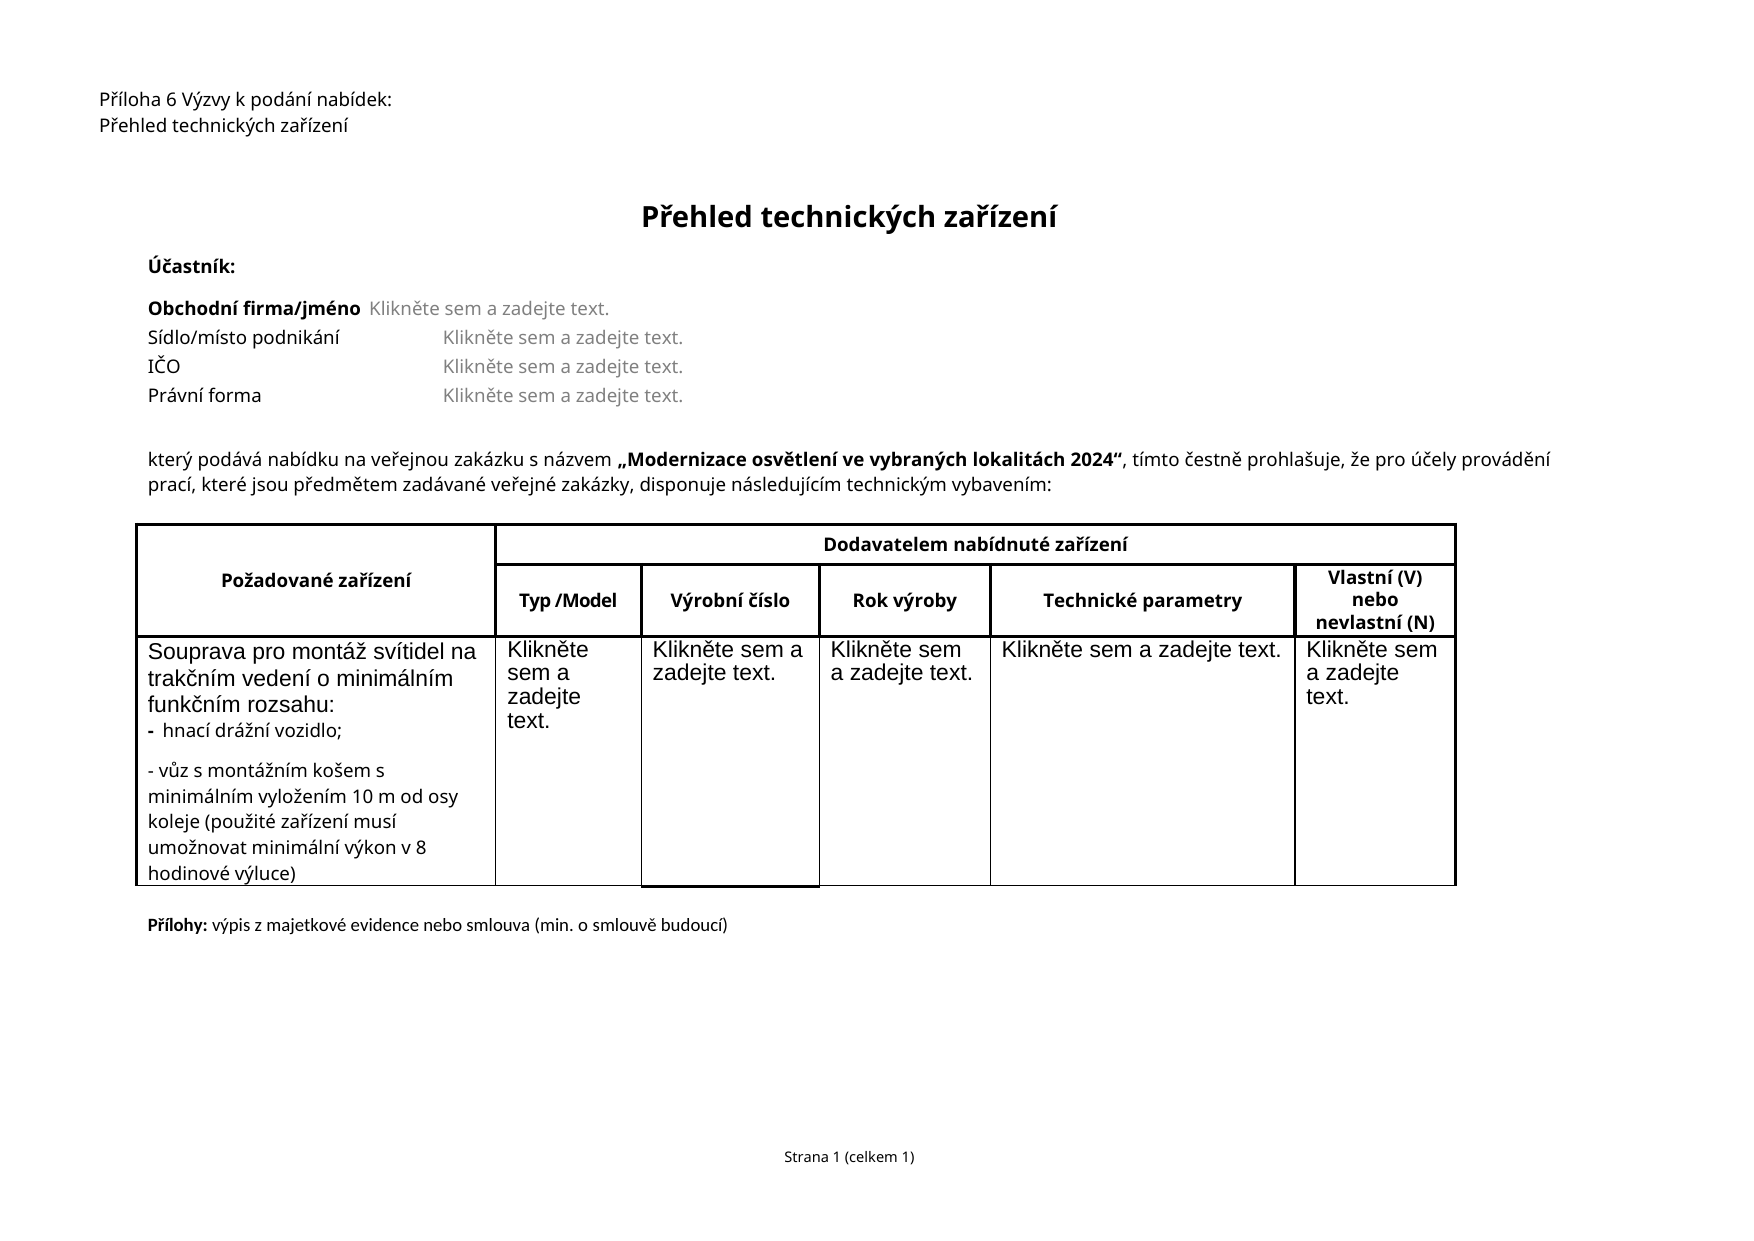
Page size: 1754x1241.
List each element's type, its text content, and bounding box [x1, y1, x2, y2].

table_cell Typ /Model [497, 566, 640, 635]
text Přílohy: výpis z majetkové evidence nebo smlouva (min. o smlouvě budoucí) [148, 913, 1551, 936]
table_cell Technické parametry [992, 566, 1293, 635]
table_cell Výrobní číslo [643, 566, 818, 635]
text Právní forma [148, 379, 1551, 408]
text IČO [148, 350, 1551, 379]
table_cell Vlastní (V) nebo nevlastní (N) [1297, 566, 1454, 635]
table_header Dodavatelem nabídnuté zařízení [497, 526, 1454, 563]
text Sídlo/místo podnikání [148, 321, 1551, 350]
text Obchodní firma/jméno [148, 292, 1551, 321]
text který podává nabídku na veřejnou zakázku s názvem „Modernizace osvětlení ve vybraných lokalitách 2024“, tímto čestně prohlašuje, že pro účely provádění prací, které jsou předmětem zadávané veřejné zakázky, disponuje následujícím technickým vybavením: [148, 446, 1551, 497]
table_header Požadované zařízení [138, 526, 494, 635]
title Přehled technických zařízení [148, 196, 1551, 236]
text Účastník: [148, 249, 1551, 279]
table_cell Rok výroby [821, 566, 989, 635]
